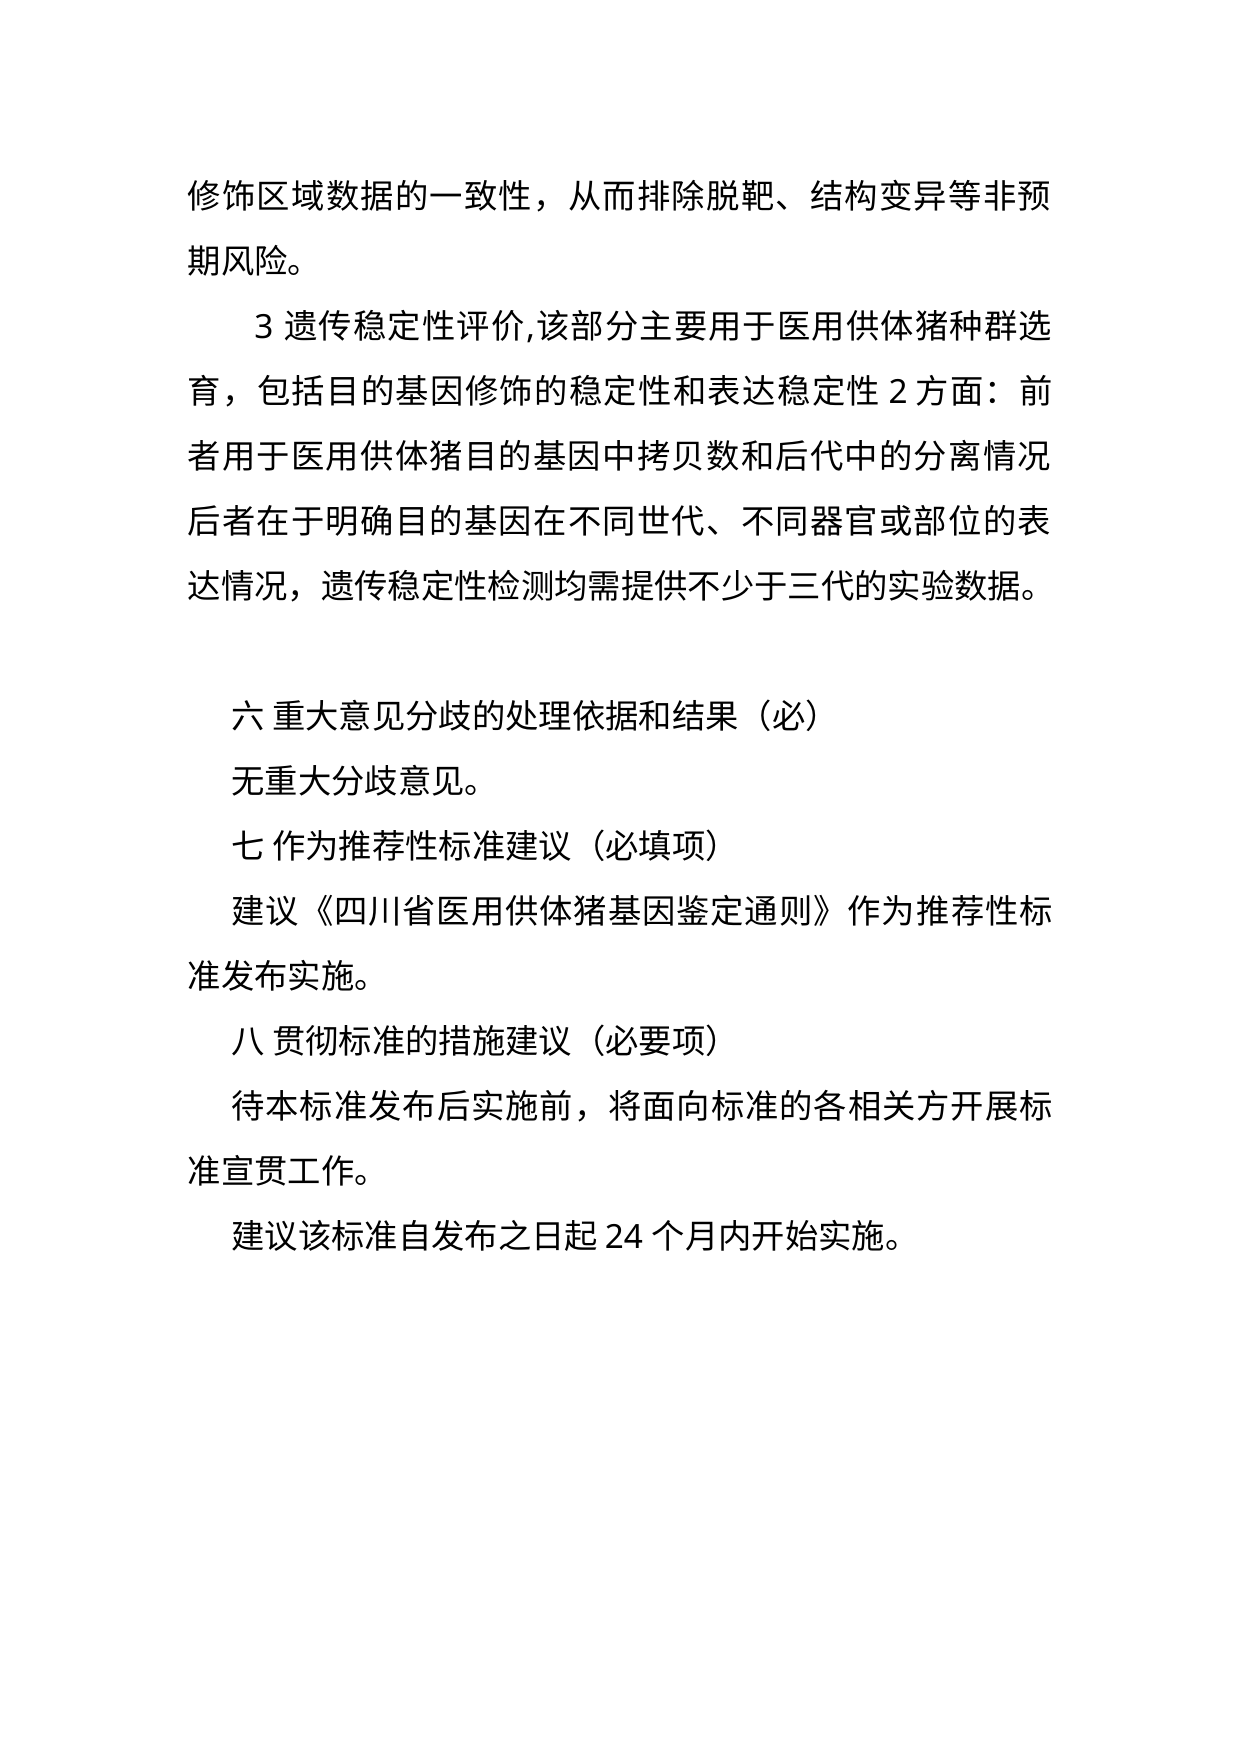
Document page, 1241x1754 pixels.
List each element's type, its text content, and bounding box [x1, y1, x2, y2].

text 待本标准发布后实施前，将面向标准的各相关方开展标准宣贯工作。 [187, 1072, 1053, 1202]
text 七 作为推荐性标准建议（必填项） [187, 812, 1053, 877]
text 建议《四川省医用供体猪基因鉴定通则》作为推荐性标准发布实施。 [187, 877, 1053, 1007]
text 3 遗传稳定性评价,该部分主要用于医用供体猪种群选育，包括目的基因修饰的稳定性和表达稳定性2方面：前者用于医用供体猪目的基因中拷贝数和后代中的分离情况，后者在于明确目的基因在不同世代、不同器官或部位的表达情况，遗传稳定性检测均需提供不少于三代的实验数据。 [187, 292, 1053, 617]
text 无重大分歧意见。 [187, 747, 1053, 812]
text 建议该标准自发布之日起24 个月内开始实施。 [187, 1202, 1053, 1267]
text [187, 162, 1053, 292]
text 八 贯彻标准的措施建议（必要项） [187, 1007, 1053, 1072]
text 六 重大意见分歧的处理依据和结果（必） [187, 682, 1053, 747]
